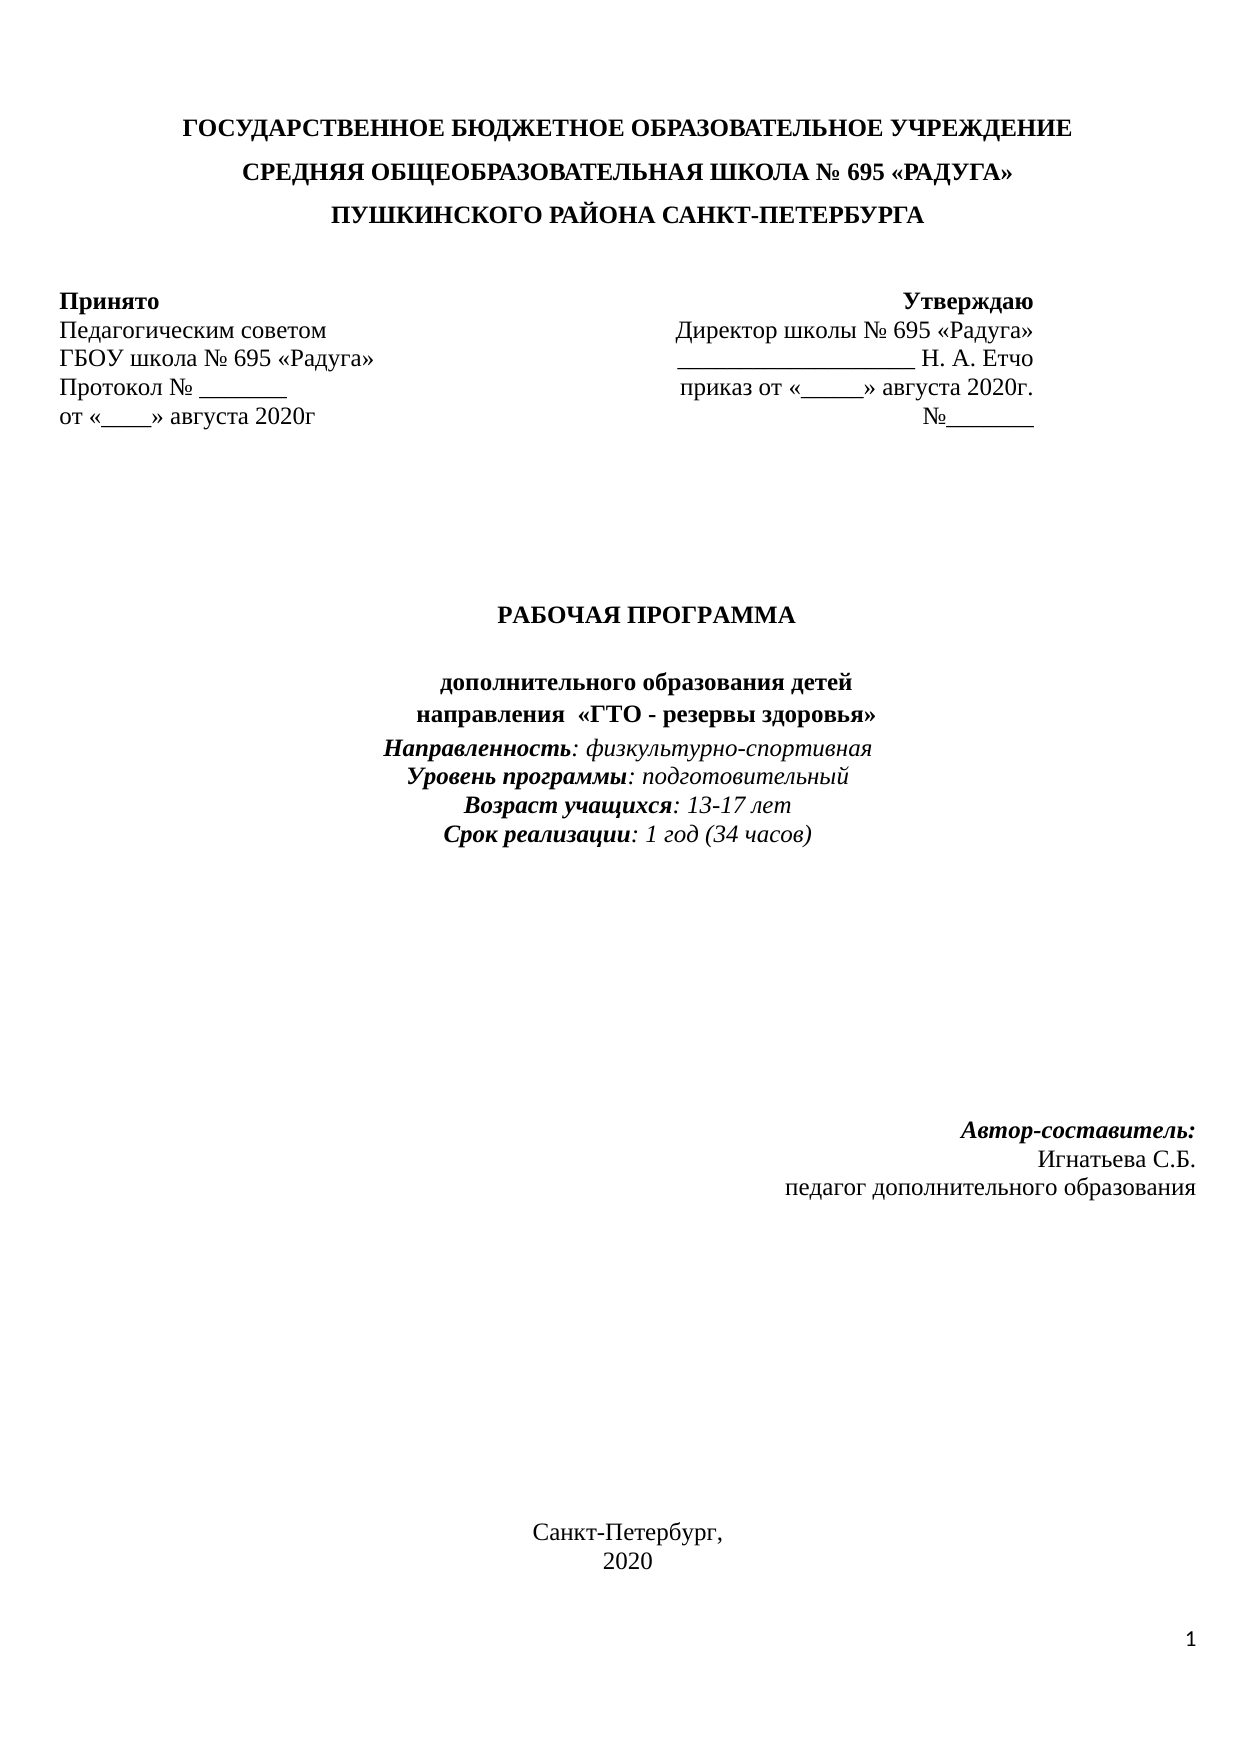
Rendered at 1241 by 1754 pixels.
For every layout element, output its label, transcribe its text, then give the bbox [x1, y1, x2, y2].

text Направленность: физкультурно-спортивная [59, 733, 1196, 761]
text Санкт-Петербург, [59, 1517, 1196, 1546]
text РАБОЧАЯ ПРОГРАММА [97, 601, 1196, 629]
text Срок реализации: 1 год (34 часов) [59, 819, 1196, 848]
text направления «ГТО - резервы здоровья» [97, 699, 1196, 728]
subtitle СРЕДНЯЯ ОБЩЕОБРАЗОВАТЕЛЬНАЯ ШКОЛА № 695 «РАДУГА» [59, 157, 1196, 185]
text педагог дополнительного образования [59, 1172, 1196, 1201]
text 2020 [59, 1546, 1196, 1575]
table_header Утверждаю Директор школы № 695 «Радуга» ___________________ Н. А. Етчо приказ от «_____» августа 2020г. №_______ [546, 286, 1045, 473]
text Автор-составитель: [59, 1115, 1196, 1144]
text Возраст учащихся: 13-17 лет [59, 790, 1196, 819]
text Уровень программы: подготовительный [59, 761, 1196, 790]
subtitle ГОСУДАРСТВЕННОЕ БЮДЖЕТНОЕ ОБРАЗОВАТЕЛЬНОЕ УЧРЕЖДЕНИЕ [59, 113, 1196, 142]
table_header Принято Педагогическим советом ГБОУ школа № 695 «Радуга» Протокол № _______ от «____» августа 2020г [48, 286, 546, 473]
subtitle ПУШКИНСКОГО РАЙОНА САНКТ-ПЕТЕРБУРГА [59, 200, 1196, 228]
text дополнительного образования детей [97, 667, 1196, 695]
text Игнатьева С.Б. [59, 1144, 1196, 1172]
